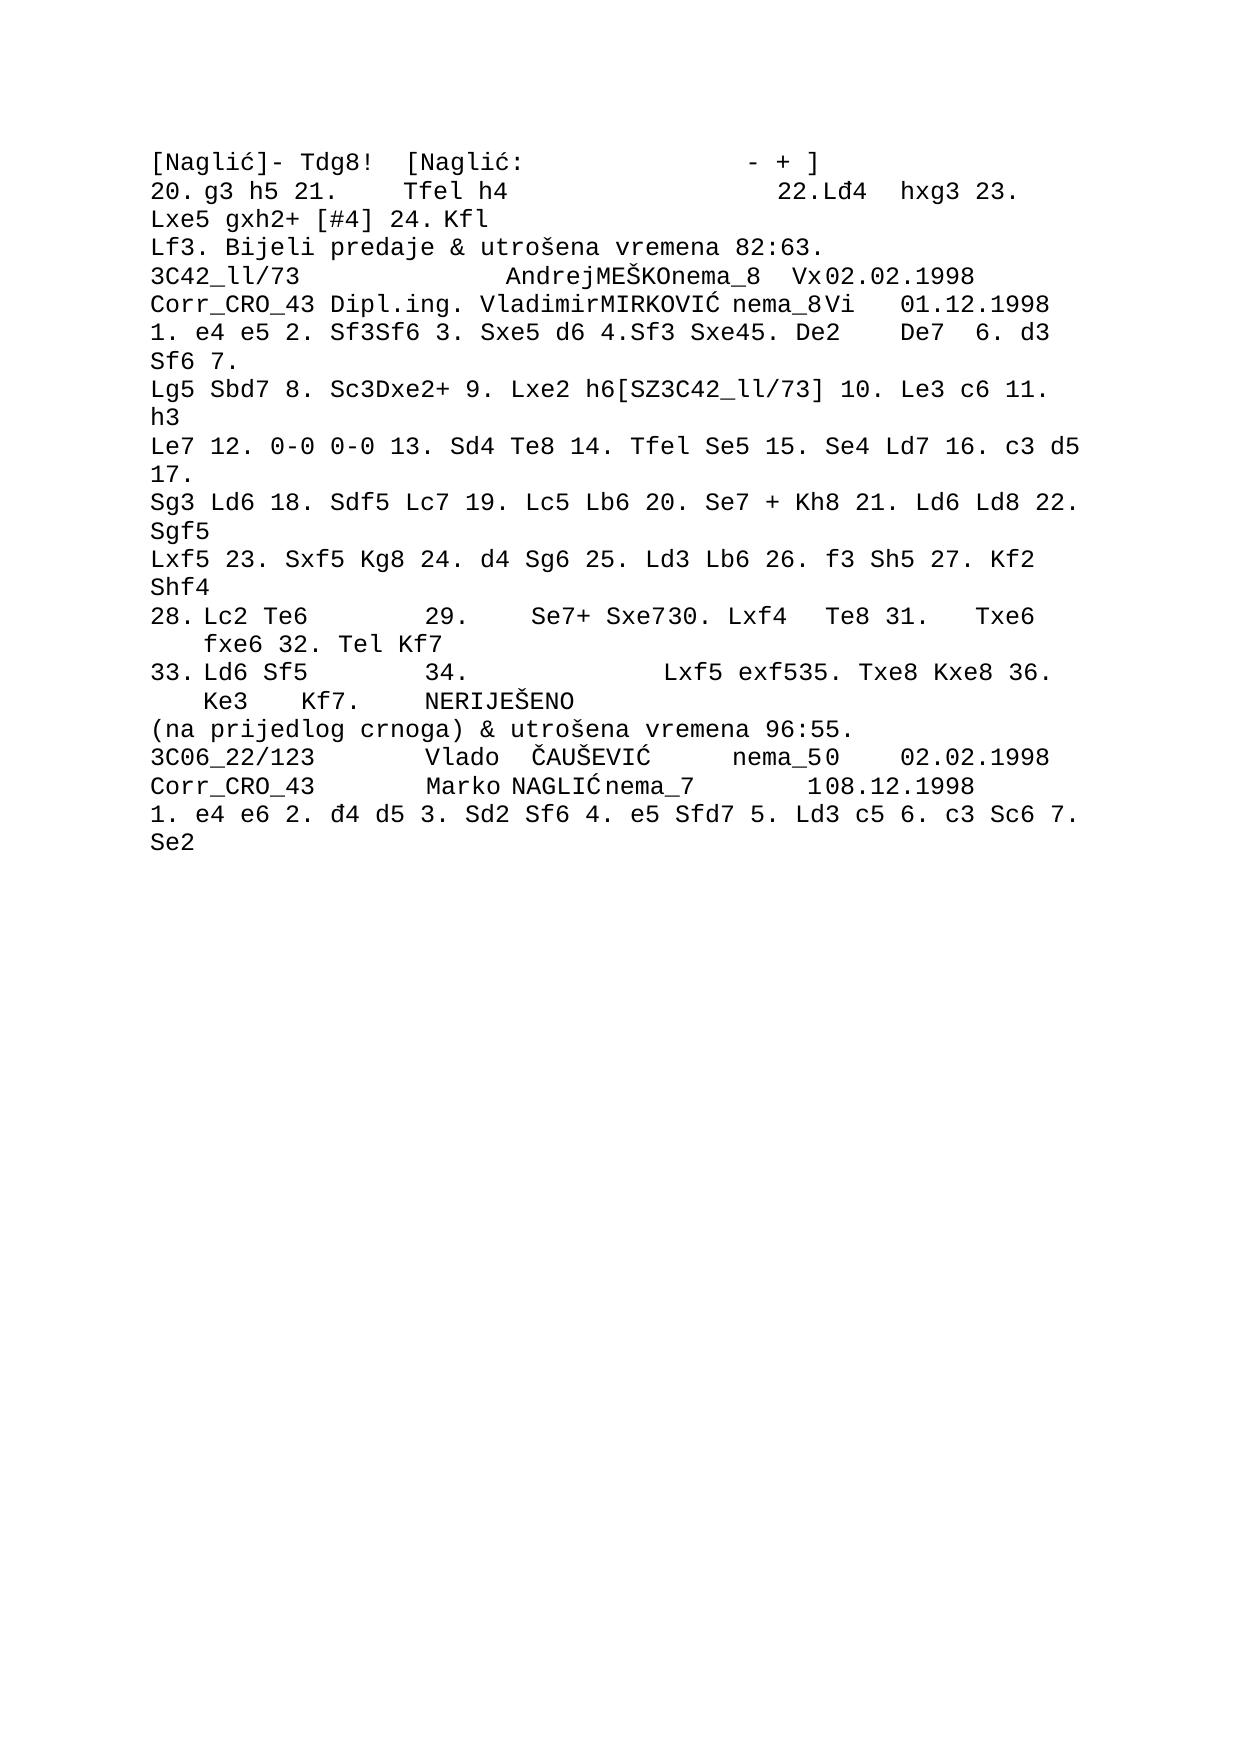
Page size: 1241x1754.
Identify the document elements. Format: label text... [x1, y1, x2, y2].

text Lf3. Bijeli predaje & utrošena vremena 82:63. [150, 235, 1090, 263]
text 33. Ld6 Sf5 34. Lxf5 exf5 35. Txe8 Kxe8 36. Ke3 Kf7. NERIJEŠENO [150, 660, 1090, 717]
text Lg5 Sbd7 8. Sc3 Dxe2+ 9. Lxe2 h6 [SZ3C42_ll/73] 10. Le3 c6 11. h3 [150, 377, 1090, 433]
text Corr_CRO_43 Marko NAGLIĆ nema_7 1 08.12.1998 [150, 773, 1090, 802]
text Le7 12. 0-0 0-0 13. Sd4 Te8 14. Tfel Se5 15. Se4 Ld7 16. c3 d5 17. Sg3 Ld6 18. Sdf5 Lc7 19. Lc5 Lb6 20. Se7 + Kh8 21. Ld6 Ld8 22. Sgf5 Lxf5 23. Sxf5 Kg8 24. d4 Sg6 25. Ld3 Lb6 26. f3 Sh5 27. Kf2 Shf4 [150, 433, 1090, 603]
text 1. e4 e6 2. đ4 d5 3. Sd2 Sf6 4. e5 Sfd7 5. Ld3 c5 6. c3 Sc6 7. Se2 [150, 802, 1090, 858]
text Corr_CRO_43 Dipl.ing. Vladimir MIRKOVIĆ nema_8 Vi 01.12.1998 [150, 292, 1090, 320]
text 20. g3 h5 21. Tfel h4 22. Lđ4 hxg3 23. Lxe5 gxh2+ [#4] 24. Kfl [150, 178, 1090, 235]
text 1. e4 e5 2. Sf3 Sf6 3. Sxe5 d6 4. Sf3 Sxe4 5. De2 De7 6. d3 Sf6 7. [150, 320, 1090, 377]
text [150, 150, 1090, 178]
text (na prijedlog crnoga) & utrošena vremena 96:55. [150, 717, 1090, 745]
text 3C42_ll/73 Andrej MEŠKO nema_8 Vx 02.02.1998 [150, 263, 1090, 292]
text 3C06_22/123 Vlado ČAUŠEVIĆ nema_5 0 02.02.1998 [150, 745, 1090, 773]
text 28. Lc2 Te6 29. Se7+ Sxe7 30. Lxf4 Te8 31. Txe6 fxe6 32. Tel Kf7 [150, 603, 1090, 660]
